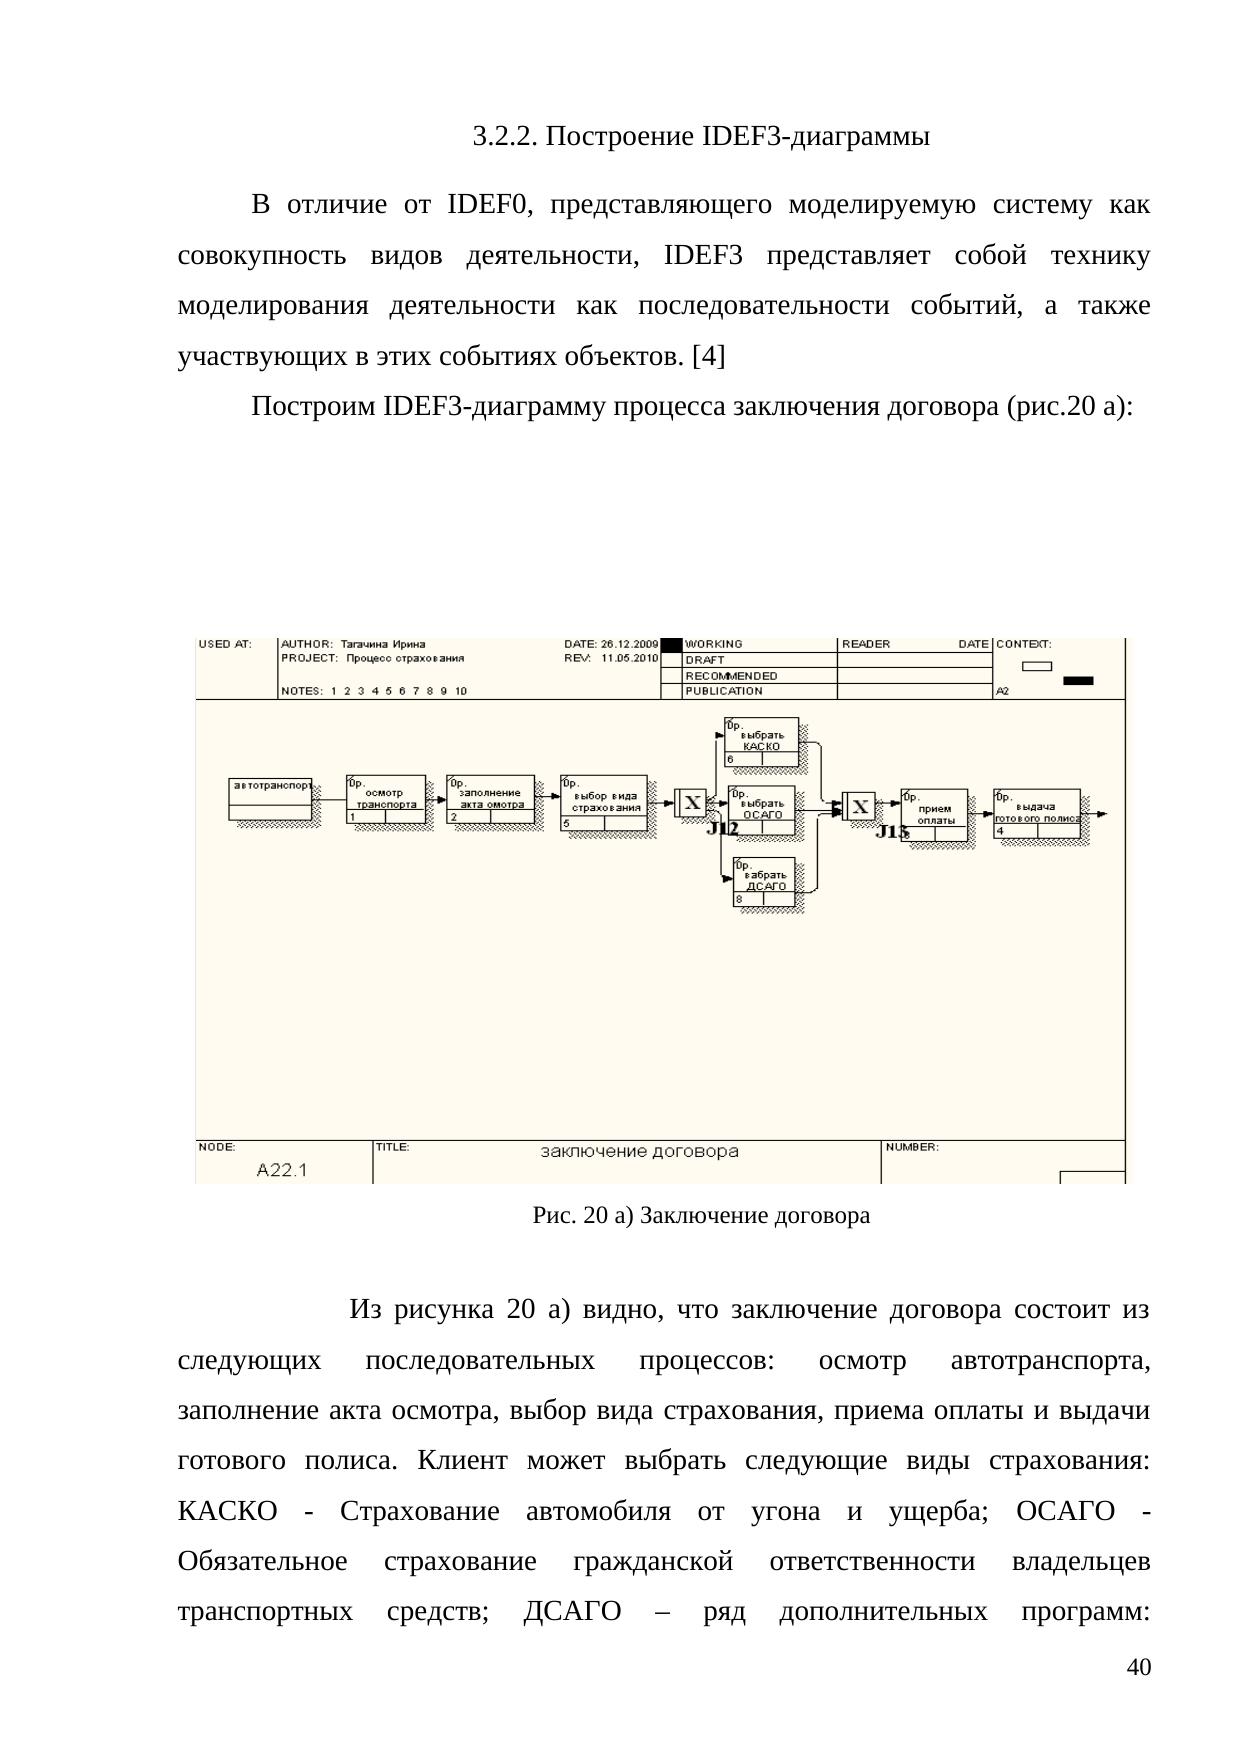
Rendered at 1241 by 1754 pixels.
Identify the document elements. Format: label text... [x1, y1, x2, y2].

text В отличие от IDEF0, представляющего моделируемую систему как совокупность видов деятельности, IDEF3 представляет собой технику моделирования деятельности как последовательности событий, а также участвующих в этих событиях объектов. [4] [177, 187, 1152, 371]
text Построим IDEF3-диаграмму процесса заключения договора (рис.20 а): [177, 388, 1152, 421]
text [177, 1291, 1152, 1627]
subtitle 3.2.2. Построение IDEF3-диаграммы [177, 118, 1152, 152]
picture [195, 638, 1134, 1184]
